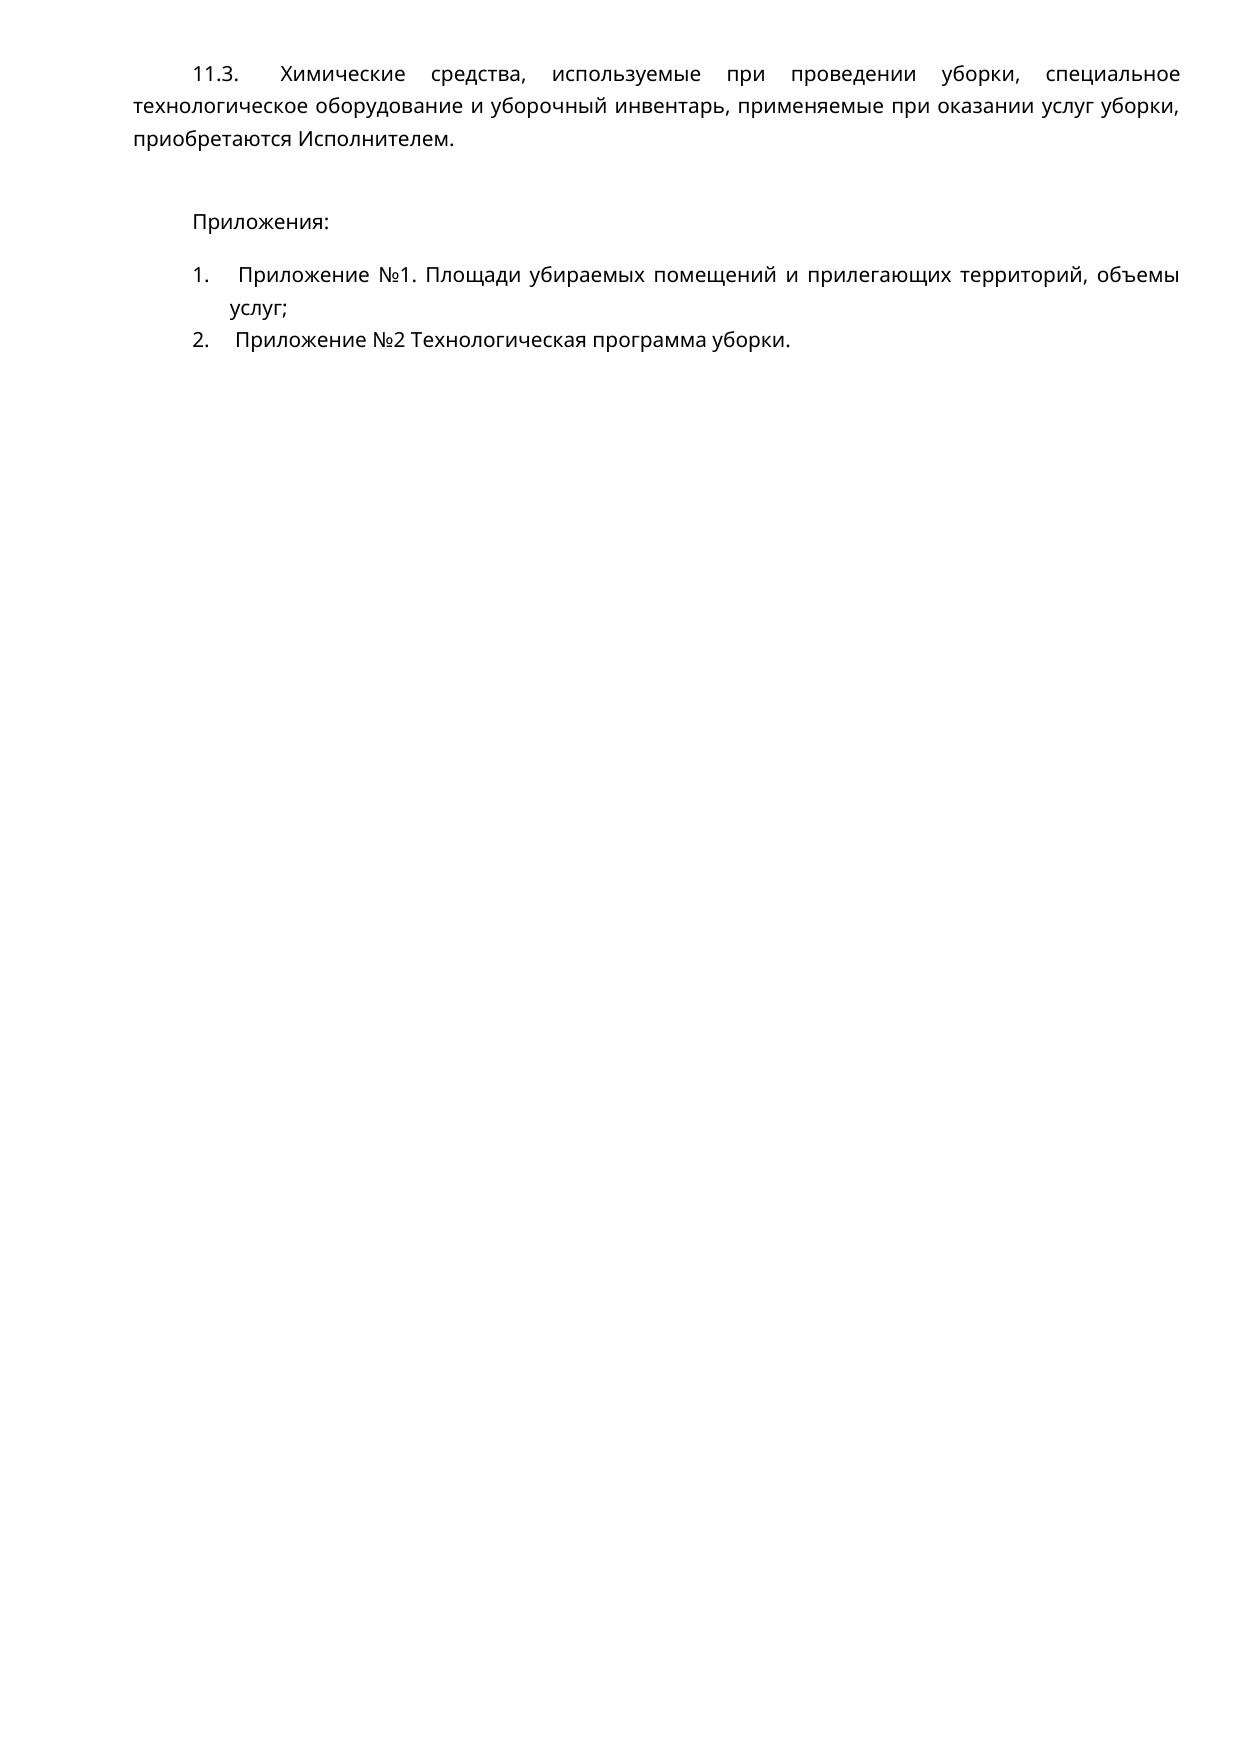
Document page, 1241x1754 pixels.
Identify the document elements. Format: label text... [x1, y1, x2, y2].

list Химические средства, используемые при проведении уборки, специальное технологическое оборудование и уборочный инвентарь, применяемые при оказании услуг уборки, приобретаются Исполнителем. [133, 59, 1181, 153]
list Приложение №2 Технологическая программа уборки. [192, 326, 1181, 354]
text Приложения: [133, 207, 1181, 235]
list Приложение №1. Площади убираемых помещений и прилегающих территорий, объемы услуг; [192, 260, 1181, 321]
